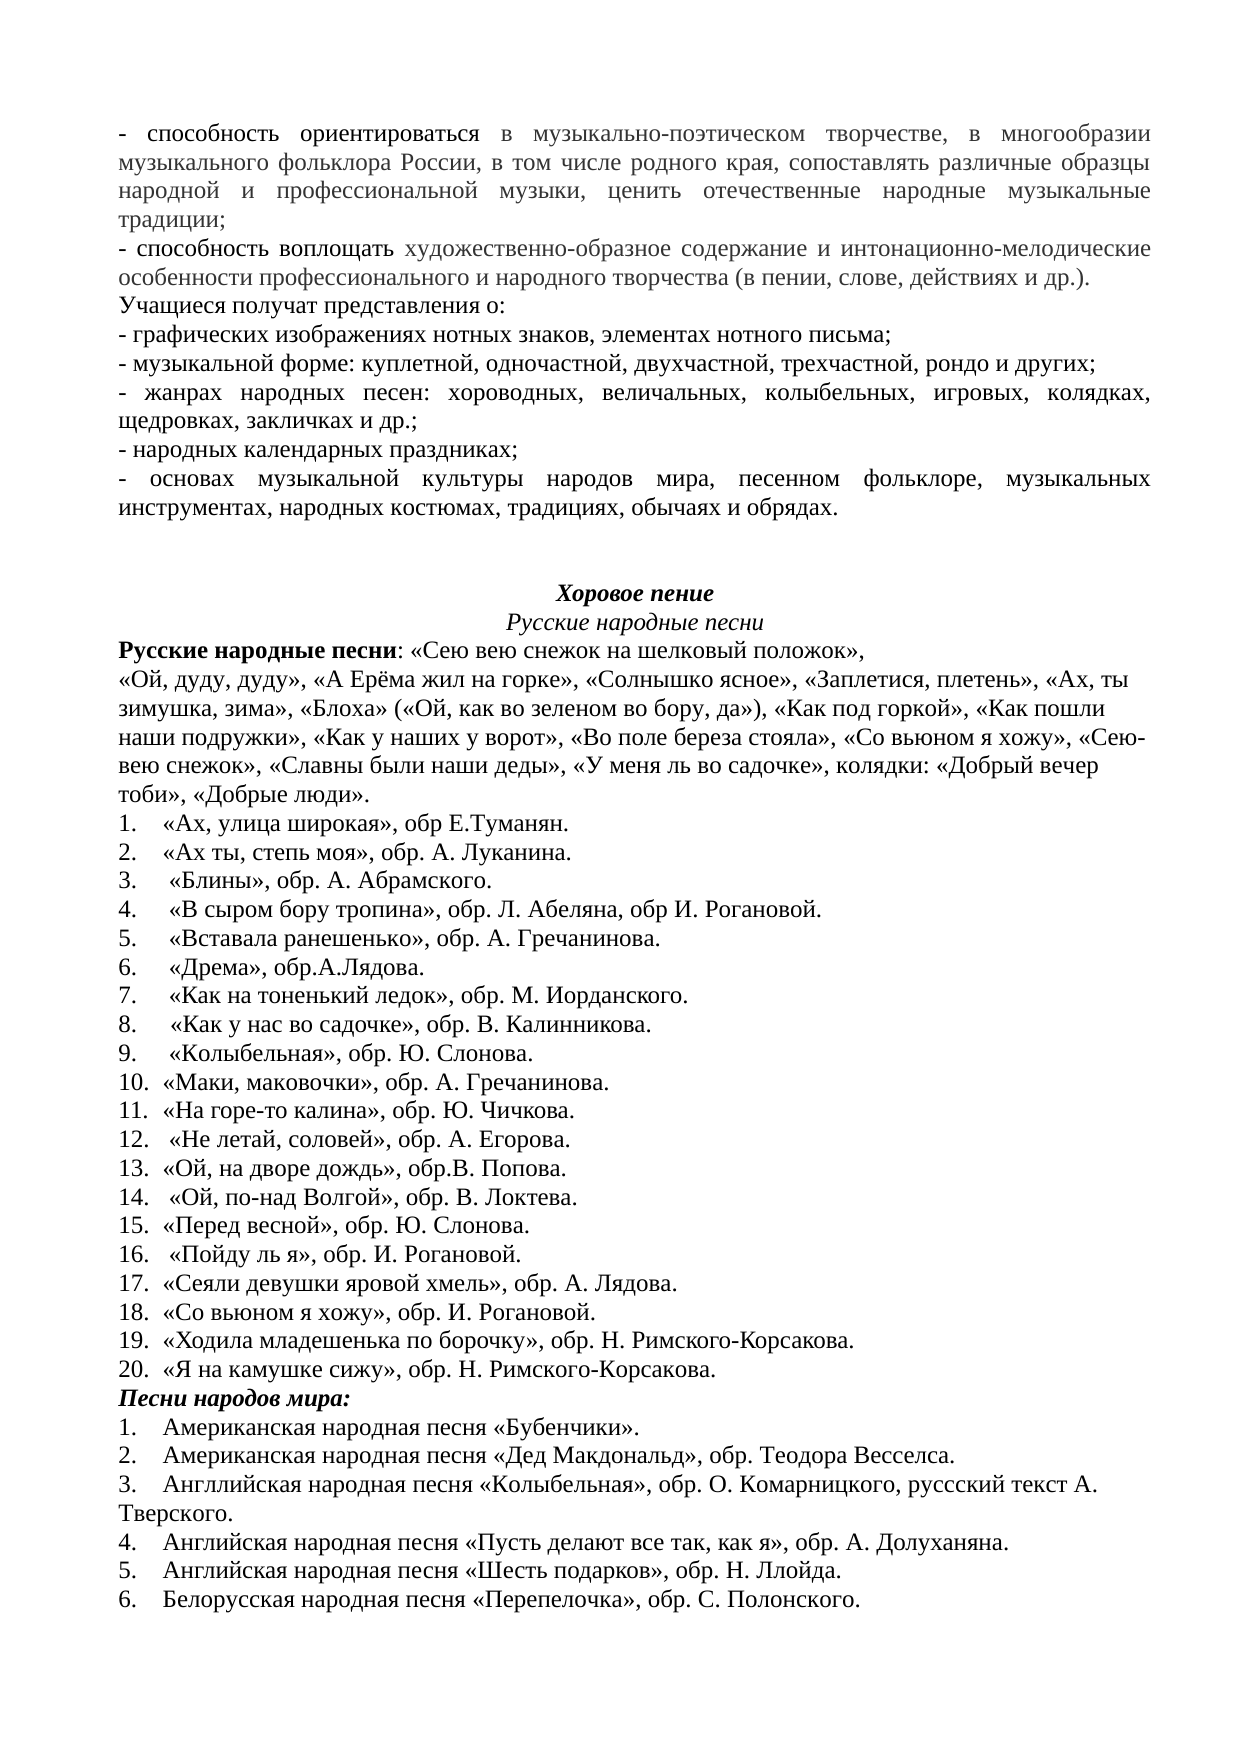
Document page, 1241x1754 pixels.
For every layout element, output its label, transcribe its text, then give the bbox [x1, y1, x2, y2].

list «Ходила младешенька по борочку», обр. Н. Римского-Корсакова. [118, 1326, 1152, 1354]
list «Дрема», обр.А.Лядова. [118, 952, 1152, 981]
text - музыкальной форме: куплетной, одночастной, двухчастной, трехчастной, рондо и других; [118, 348, 1152, 377]
list «Пойду ль я», обр. И. Рогановой. [118, 1239, 1152, 1268]
list Американская народная песня «Дед Макдональд», обр. Теодора Весселса. [118, 1441, 1152, 1469]
list «Сеяли девушки яровой хмель», обр. А. Лядова. [118, 1268, 1152, 1297]
list Англлийская народная песня «Колыбельная», обр. О. Комарницкого, руссский текст А. Тверского. [118, 1469, 1152, 1527]
list «Вставала ранешенько», обр. А. Гречанинова. [118, 923, 1152, 952]
text - способность воплощать художественно-образное содержание и интонационно-мелодические особенности профессионального и народного творчества (в пении, слове, действиях и др.). [118, 233, 1152, 291]
list Белорусская народная песня «Перепелочка», обр. С. Полонского. [118, 1584, 1152, 1613]
list «Ах ты, степь моя», обр. А. Луканина. [118, 837, 1152, 866]
text Русские народные песни [118, 607, 1152, 636]
text Учащиеся получат представления о: [118, 291, 1152, 319]
list «Блины», обр. А. Абрамского. [118, 866, 1152, 894]
list «Не летай, соловей», обр. А. Егорова. [118, 1124, 1152, 1153]
text - основах музыкальной культуры народов мира, песенном фольклоре, музыкальных инструментах, народных костюмах, традициях, обычаях и обрядах. [118, 463, 1152, 521]
text - жанрах народных песен: хороводных, величальных, колыбельных, игровых, колядках, щедровках, закличках и др.; [118, 377, 1152, 434]
list Американская народная песня «Бубенчики». [118, 1412, 1152, 1441]
list «Маки, маковочки», обр. А. Гречанинова. [118, 1067, 1152, 1096]
list Английская народная песня «Пусть делают все так, как я», обр. А. Долуханяна. [118, 1527, 1152, 1556]
text - способность ориентироваться в музыкально-поэтическом творчестве, в многообразии музыкального фольклора России, в том числе родного края, сопоставлять различные образцы народной и профессиональной музыки, ценить отечественные народные музыкальные традиции; [118, 118, 1152, 233]
list «Я на камушке сижу», обр. Н. Римского-Корсакова. [118, 1354, 1152, 1383]
list «Ой, по-над Волгой», обр. В. Локтева. [118, 1182, 1152, 1211]
list «Перед весной», обр. Ю. Слонова. [118, 1211, 1152, 1239]
list Английская народная песня «Шесть подарков», обр. Н. Ллойда. [118, 1556, 1152, 1584]
text - графических изображениях нотных знаков, элементах нотного письма; [118, 319, 1152, 348]
list «Со вьюном я хожу», обр. И. Рогановой. [118, 1297, 1152, 1326]
list «Колыбельная», обр. Ю. Слонова. [118, 1038, 1152, 1067]
list «Как у нас во садочке», обр. В. Калинникова. [118, 1009, 1152, 1038]
list «Ой, на дворе дождь», обр.В. Попова. [118, 1153, 1152, 1182]
list «В сыром бору тропина», обр. Л. Абеляна, обр И. Рогановой. [118, 894, 1152, 923]
list «На горе-то калина», обр. Ю. Чичкова. [118, 1096, 1152, 1124]
list «Ой, дуду, дуду», «А Ерёма жил на горке», «Солнышко ясное», «Заплетися, плетень», «Ах, ты зимушка, зима», «Блоха» («Ой, как во зеленом во бору, да»), «Как под горкой», «Как пошли наши подружки», «Как у наших у ворот», «Во поле береза стояла», «Со вьюном я хожу», «Сею-вею снежок», «Славны были наши деды», «У меня ль во садочке», колядки: «Добрый вечер тоби», «Добрые люди». [118, 664, 1152, 808]
list «Как на тоненький ледок», обр. М. Иорданского. [118, 981, 1152, 1009]
list «Ах, улица широкая», обр Е.Туманян. [118, 808, 1152, 837]
list Русские народные песни: «Сею вею снежок на шелковый положок», [118, 636, 1152, 664]
text Песни народов мира: [118, 1383, 1152, 1412]
text - народных календарных праздниках; [118, 434, 1152, 463]
text Хоровое пение [118, 578, 1152, 607]
